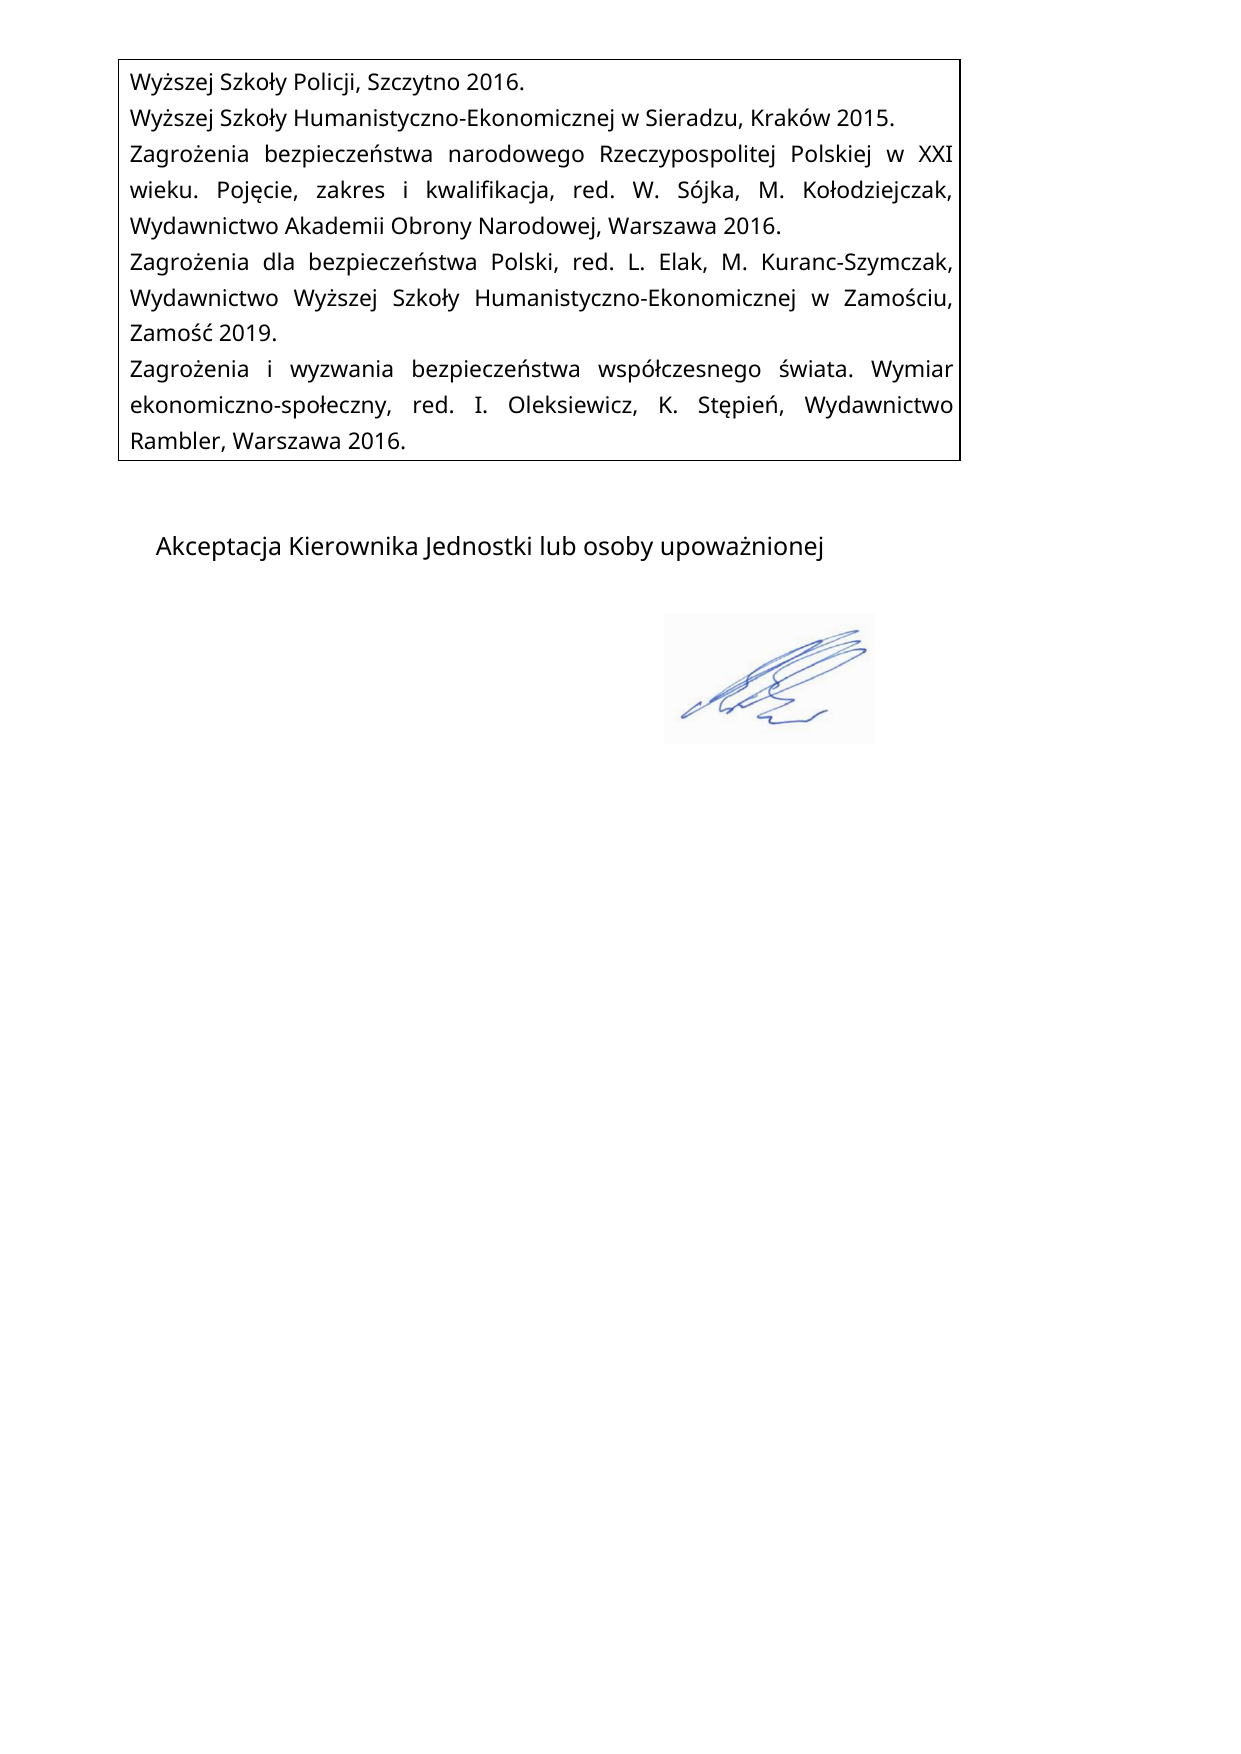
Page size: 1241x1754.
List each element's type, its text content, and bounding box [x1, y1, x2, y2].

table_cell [119, 60, 959, 460]
picture [663, 612, 876, 744]
text Akceptacja Kierownika Jednostki lub osoby upoważnionej [156, 529, 1128, 563]
